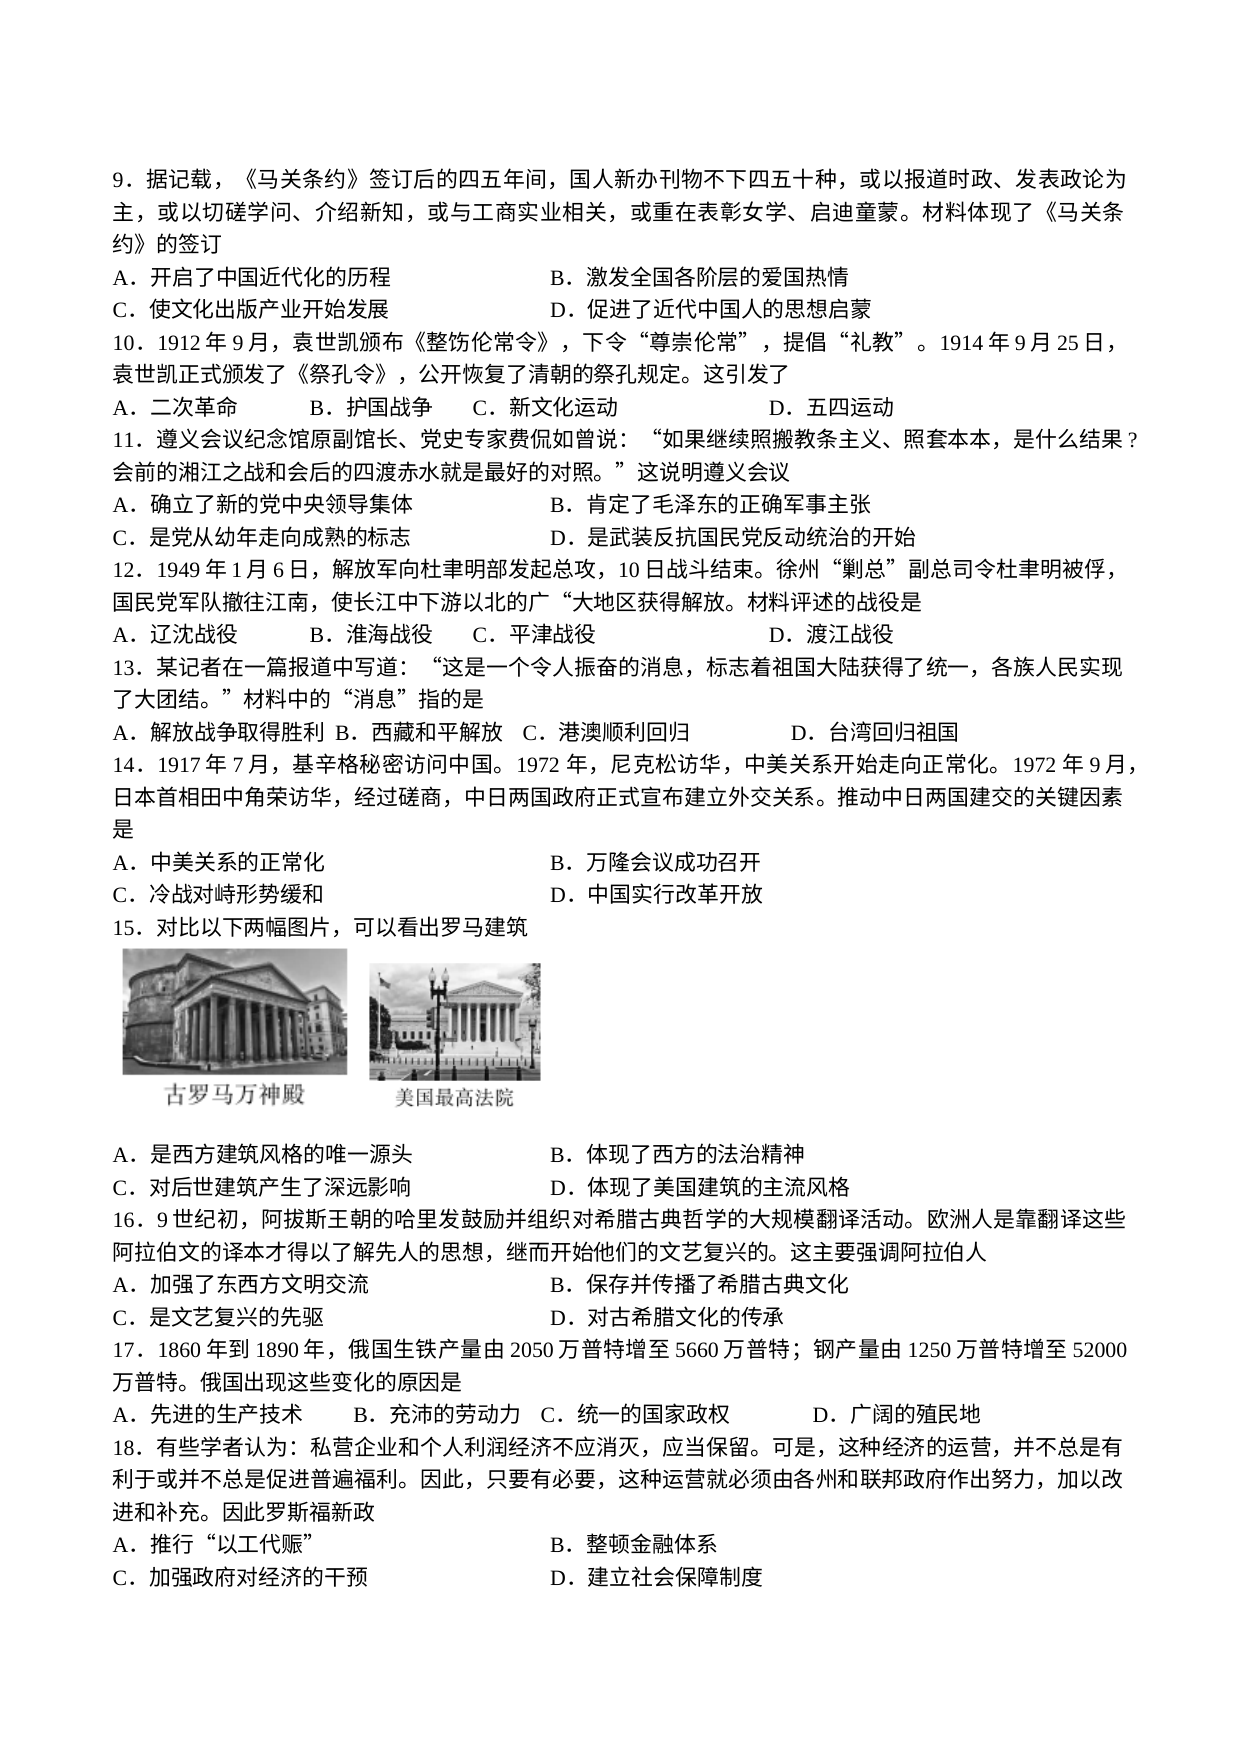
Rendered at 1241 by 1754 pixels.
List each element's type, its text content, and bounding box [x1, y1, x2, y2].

text A．解放战争取得胜利 B．西藏和平解放 C．港澳顺利回归 D．台湾回归祖国 [112, 714, 1128, 747]
text 13．某记者在一篇报道中写道：“这是一个令人振奋的消息，标志着祖国大陆获得了统一，各族人民实现了大团结。”材料中的“消息”指的是 [112, 649, 1128, 714]
text A．中美关系的正常化 B．万隆会议成功召开 [112, 844, 1128, 877]
text A．辽沈战役 B．淮海战役 C．平津战役 D．渡江战役 [112, 617, 1128, 649]
text 11．遵义会议纪念馆原副馆长、党史专家费侃如曾说：“如果继续照搬教条主义、照套本本，是什么结果?会前的湘江之战和会后的四渡赤水就是最好的对照。”这说明遵义会议 [112, 422, 1128, 487]
text 15．对比以下两幅图片，可以看出罗马建筑 [112, 909, 1128, 942]
text 10．1912年9月，袁世凯颁布《整饬伦常令》，下令“尊崇伦常”，提倡“礼教”。1914年9月25日，袁世凯正式颁发了《祭孔令》，公开恢复了清朝的祭孔规定。这引发了 [112, 324, 1128, 389]
text A．开启了中国近代化的历程 B．激发全国各阶层的爱国热情 [112, 259, 1128, 292]
text 18．有些学者认为：私营企业和个人利润经济不应消灭，应当保留。可是，这种经济的运营，并不总是有利于或并不总是促进普遍福利。因此，只要有必要，这种运营就必须由各州和联邦政府作出努力，加以改进和补充。因此罗斯福新政 [112, 1429, 1128, 1527]
text A．二次革命 B．护国战争 C．新文化运动 D．五四运动 [112, 389, 1128, 422]
text C．是党从幼年走向成熟的标志 D．是武装反抗国民党反动统治的开始 [112, 519, 1128, 552]
text 17．1860年到1890年，俄国生铁产量由2050万普特增至5660万普特；钢产量由1250万普特增至52000万普特。俄国出现这些变化的原因是 [112, 1332, 1128, 1397]
text C．使文化出版产业开始发展 D．促进了近代中国人的思想启蒙 [112, 292, 1128, 324]
text C．加强政府对经济的干预 D．建立社会保障制度 [112, 1559, 1128, 1592]
text C．对后世建筑产生了深远影响 D．体现了美国建筑的主流风格 [112, 1169, 1128, 1202]
text A．先进的生产技术 B．充沛的劳动力 C．统一的国家政权 D．广阔的殖民地 [112, 1397, 1128, 1429]
text A．推行“以工代赈” B．整顿金融体系 [112, 1527, 1128, 1559]
text C．是文艺复兴的先驱 D．对古希腊文化的传承 [112, 1299, 1128, 1332]
text C．冷战对峙形势缓和 D．中国实行改革开放 [112, 877, 1128, 909]
text A．加强了东西方文明交流 B．保存并传播了希腊古典文化 [112, 1267, 1128, 1299]
picture [112, 942, 546, 1113]
text 12．1949年1月6日，解放军向杜聿明部发起总攻，10日战斗结束。徐州“剿总”副总司令杜聿明被俘，国民党军队撤往江南，使长江中下游以北的广“大地区获得解放。材料评述的战役是 [112, 552, 1128, 617]
text A．是西方建筑风格的唯一源头 B．体现了西方的法治精神 [112, 1137, 1128, 1169]
text 16．9世纪初，阿拔斯王朝的哈里发鼓励并组织对希腊古典哲学的大规模翻译活动。欧洲人是靠翻译这些阿拉伯文的译本才得以了解先人的思想，继而开始他们的文艺复兴的。这主要强调阿拉伯人 [112, 1202, 1128, 1267]
text A．确立了新的党中央领导集体 B．肯定了毛泽东的正确军事主张 [112, 487, 1128, 519]
text 9．据记载，《马关条约》签订后的四五年间，国人新办刊物不下四五十种，或以报道时政、发表政论为主，或以切磋学问、介绍新知，或与工商实业相关，或重在表彰女学、启迪童蒙。材料体现了《马关条约》的签订 [112, 162, 1128, 259]
text 14．1917年7月，基辛格秘密访问中国。1972 年，尼克松访华，中美关系开始走向正常化。1972 年9月，日本首相田中角荣访华，经过磋商，中日两国政府正式宣布建立外交关系。推动中日两国建交的关键因素是 [112, 747, 1128, 844]
